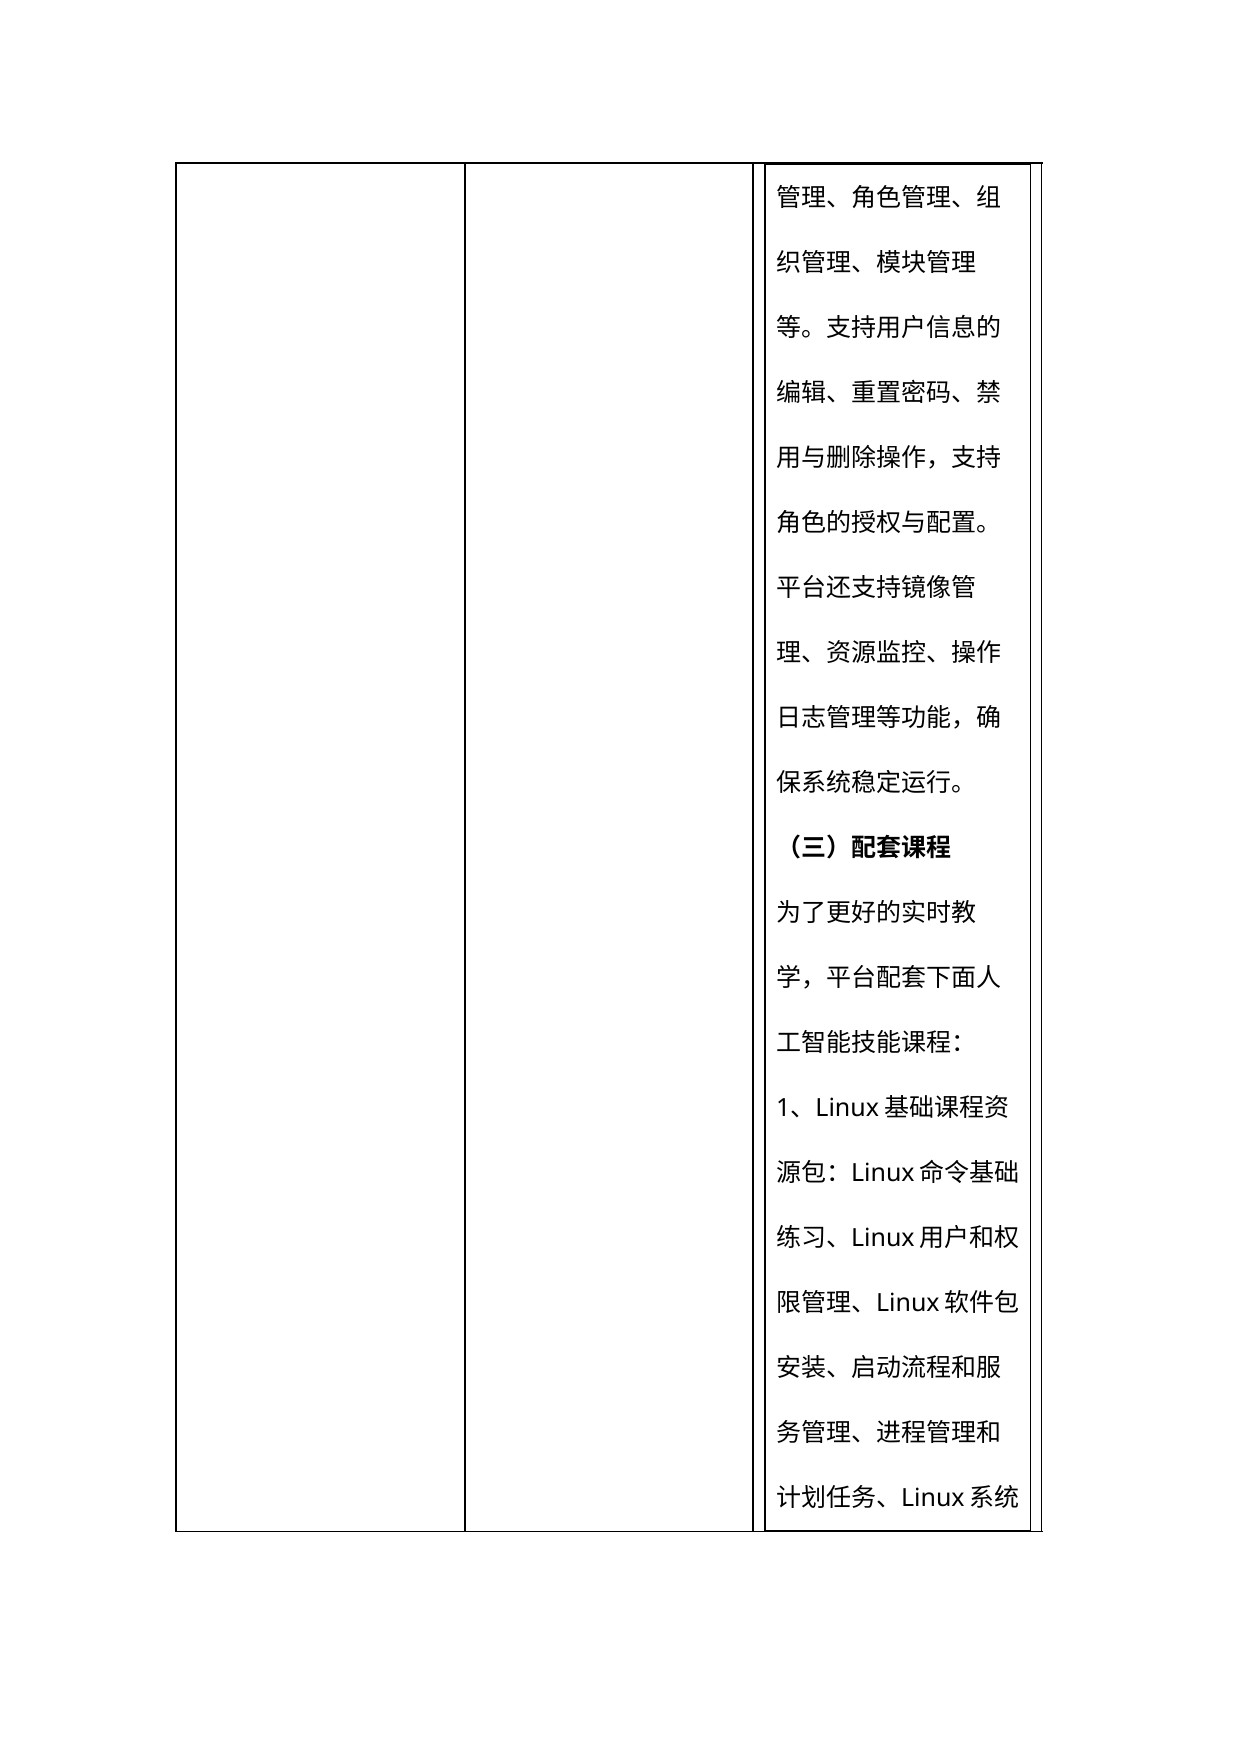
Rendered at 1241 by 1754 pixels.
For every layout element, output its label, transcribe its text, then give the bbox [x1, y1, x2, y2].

table_cell 清单明细 [766, 165, 1030, 1530]
table_cell 1 [177, 164, 464, 1531]
table_cell [466, 164, 752, 1531]
